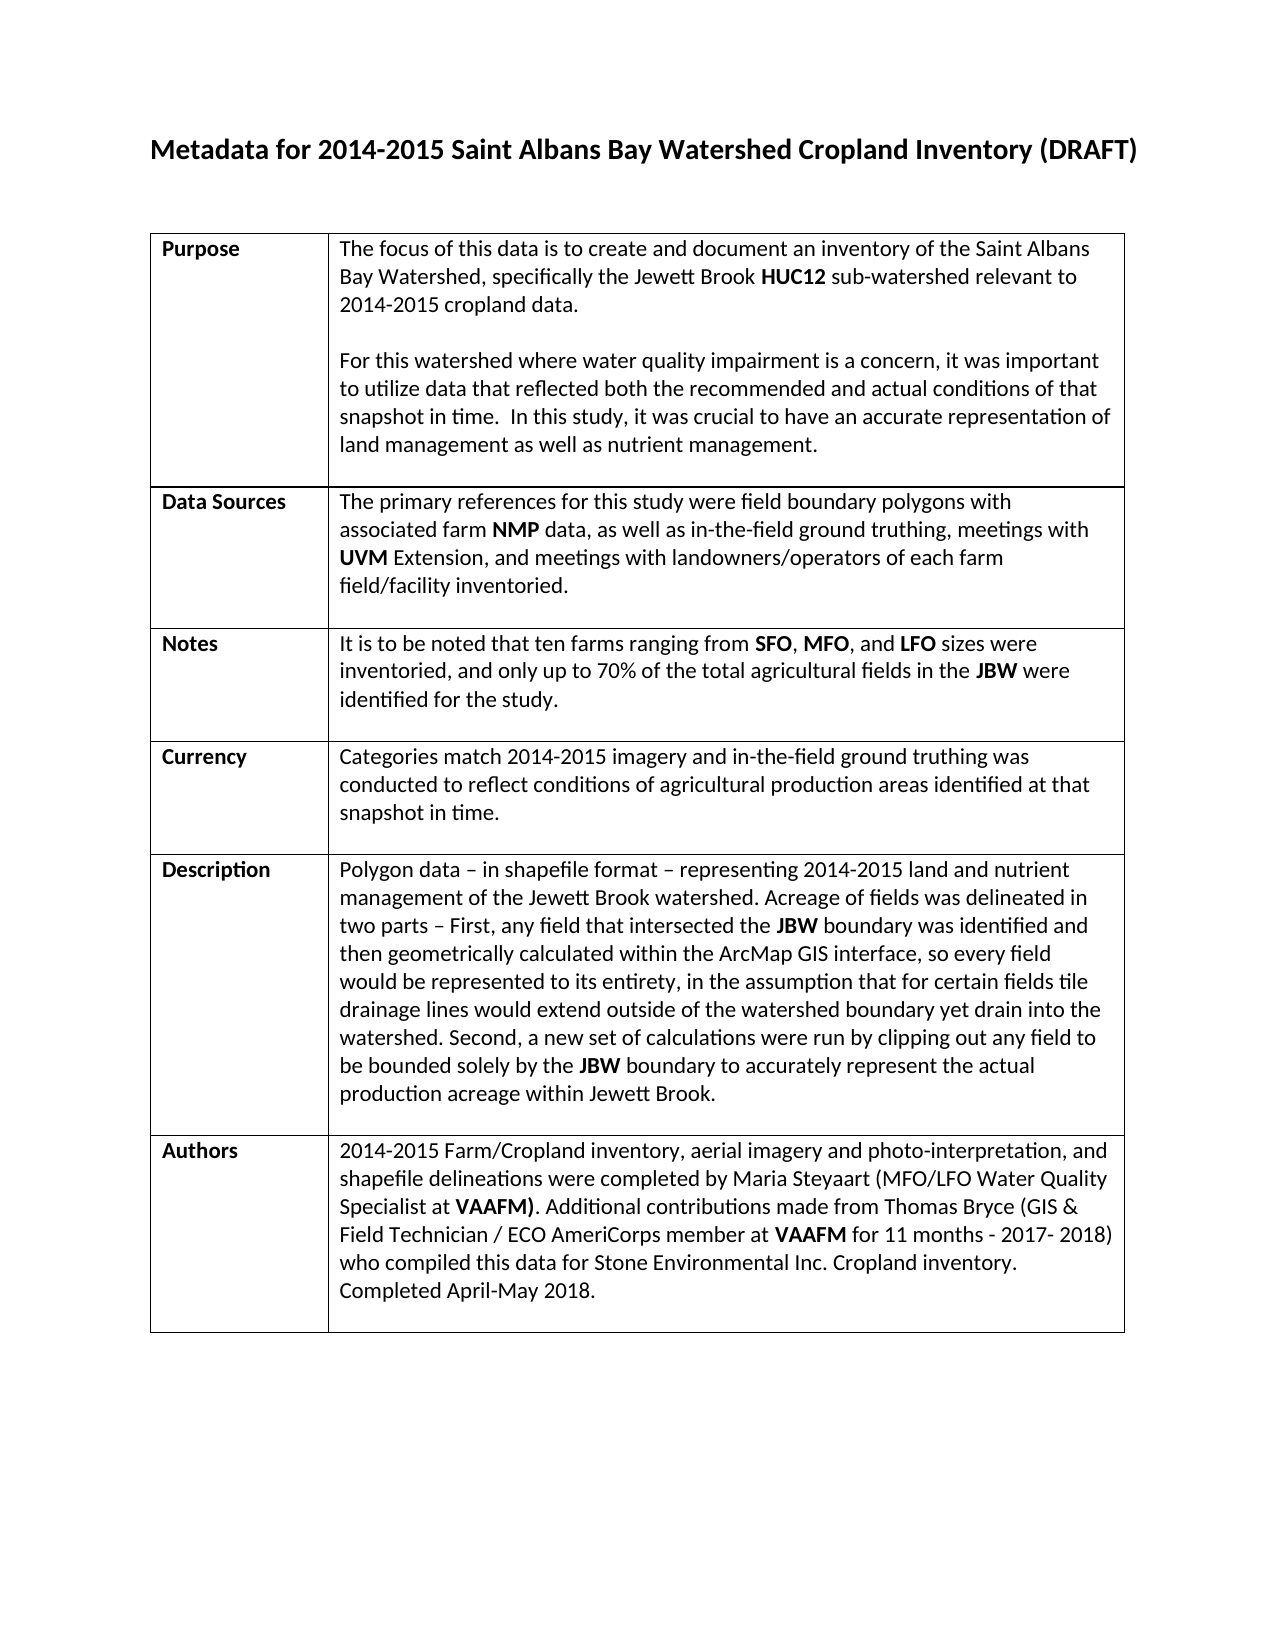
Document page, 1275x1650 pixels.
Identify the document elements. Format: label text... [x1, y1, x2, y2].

table_cell Polygon data – in shapefile format – representing 2014-2015 land and nutrient management of the Jewett Brook watershed. Acreage of fields was delineated in two parts – First, any field that intersected the JBW boundary was identified and then geometrically calculated within the ArcMap GIS interface, so every field would be represented to its entirety, in the assumption that for certain fields tile drainage lines would extend outside of the watershed boundary yet drain into the watershed. Second, a new set of calculations were run by clipping out any field to be bounded solely by the JBW boundary to accurately represent the actual production acreage within Jewett Brook. [329, 855, 1124, 1135]
text Metadata for 2014-2015 Saint Albans Bay Watershed Cropland Inventory (DRAFT) [150, 131, 1153, 167]
table_header The focus of this data is to create and document an inventory of the Saint Albans Bay Watershed, specifically the Jewett Brook HUC12 sub-watershed relevant to 2014-2015 cropland data. For this watershed where water quality impairment is a concern, it was important to utilize data that reflected both the recommended and actual conditions of that snapshot in time. In this study, it was crucial to have an accurate representation of land management as well as nutrient management. [329, 234, 1124, 486]
table_cell Description [151, 855, 328, 1135]
table_cell 2014-2015 Farm/Cropland inventory, aerial imagery and photo-interpretation, and shapefile delineations were completed by Maria Steyaart (MFO/LFO Water Quality Specialist at VAAFM). Additional contributions made from Thomas Bryce (GIS & Field Technician / ECO AmeriCorps member at VAAFM for 11 months - 2017- 2018) who compiled this data for Stone Environmental Inc. Cropland inventory. Completed April-May 2018. [329, 1136, 1124, 1332]
table_cell Categories match 2014-2015 imagery and in-the-field ground truthing was conducted to reflect conditions of agricultural production areas identified at that snapshot in time. [329, 742, 1124, 854]
table_cell Notes [151, 629, 328, 741]
table_cell Data Sources [151, 488, 328, 628]
table_cell It is to be noted that ten farms ranging from SFO, MFO, and LFO sizes were inventoried, and only up to 70% of the total agricultural fields in the JBW were identified for the study. [329, 629, 1124, 741]
table_cell Authors [151, 1136, 328, 1332]
table_cell The primary references for this study were field boundary polygons with associated farm NMP data, as well as in-the-field ground truthing, meetings with UVM Extension, and meetings with landowners/operators of each farm field/facility inventoried. [329, 488, 1124, 628]
table_header Purpose [151, 234, 328, 486]
table_cell Currency [151, 742, 328, 854]
